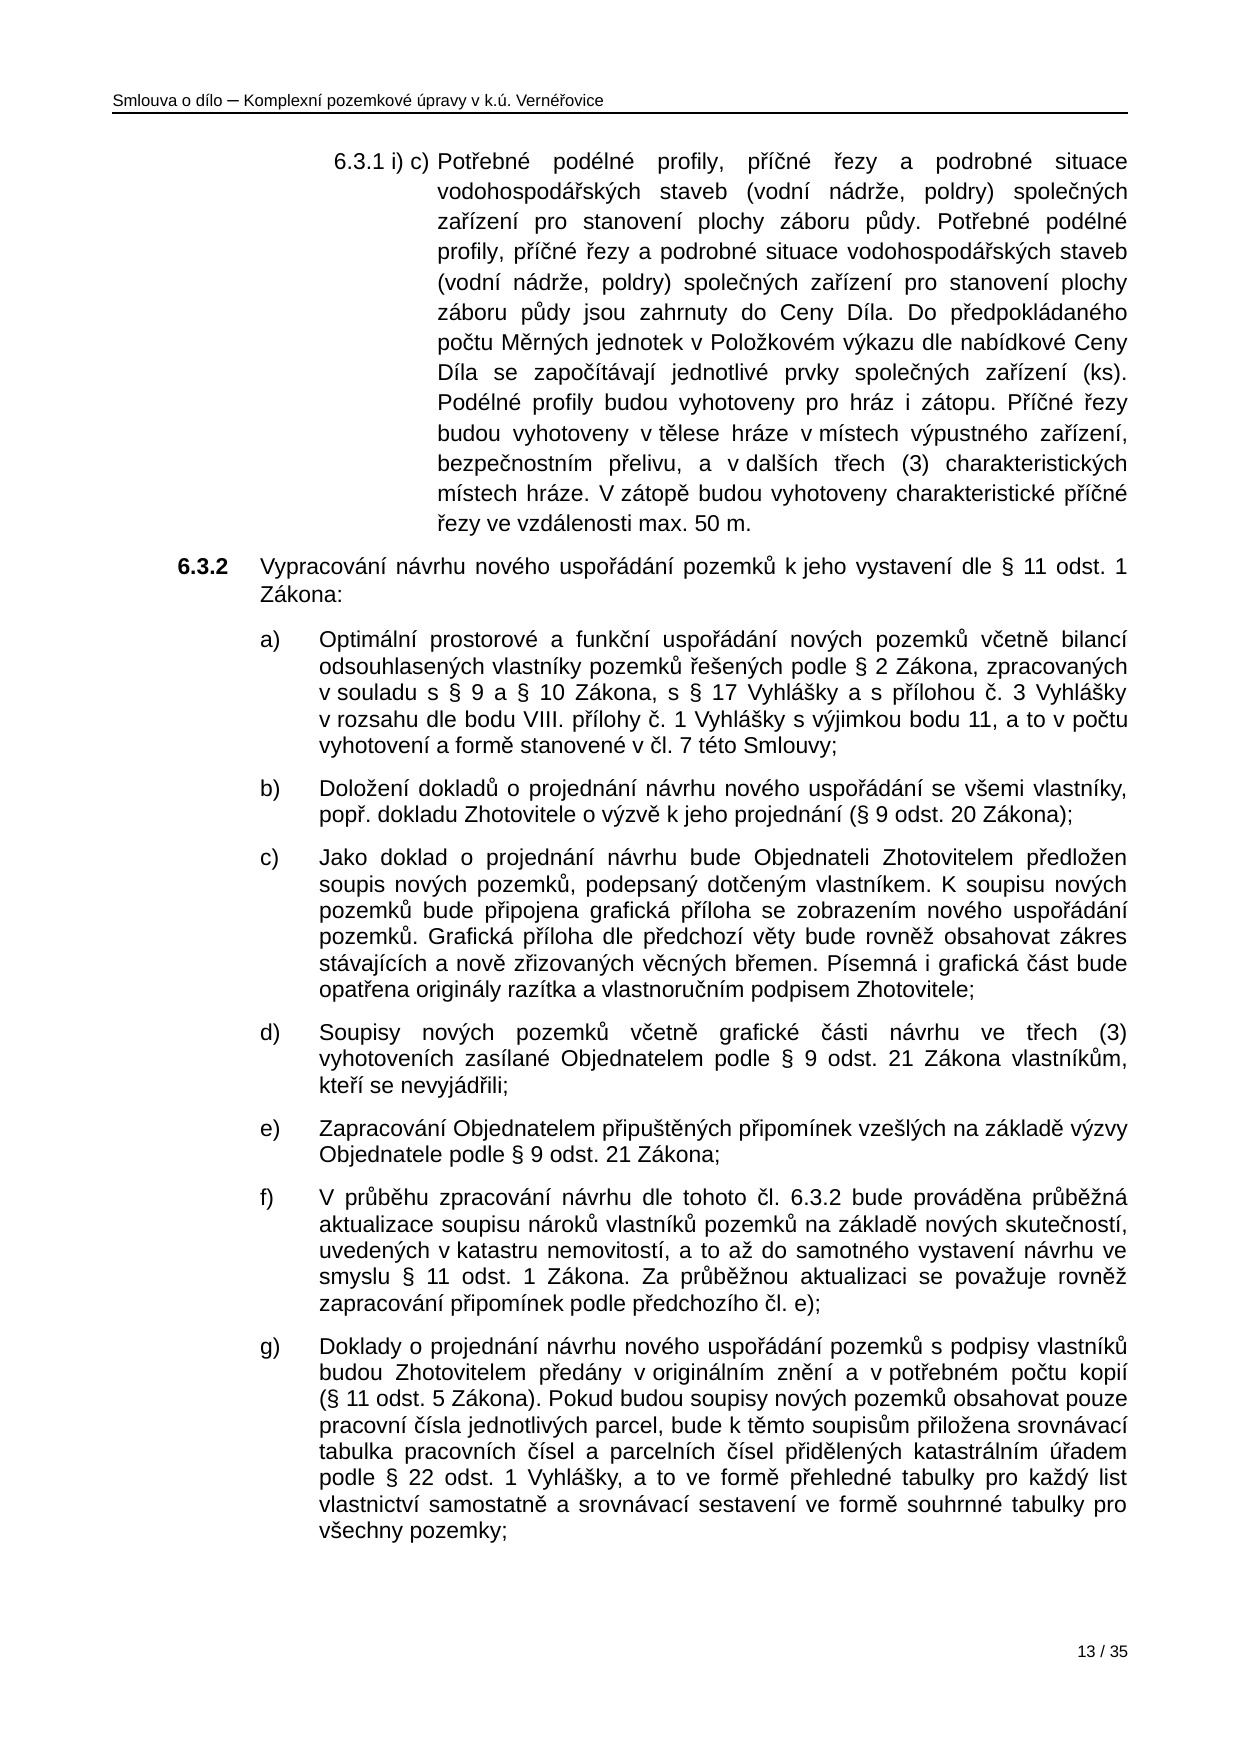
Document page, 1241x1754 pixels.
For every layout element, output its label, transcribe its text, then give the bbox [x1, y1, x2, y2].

list Zapracování Objednatelem připuštěných připomínek vzešlých na základě výzvy Objednatele podle § 9 odst. 21 Zákona; [260, 1115, 1128, 1167]
list Potřebné podélné profily, příčné řezy a podrobné situace vodohospodářských staveb (vodní nádrže, poldry) společných zařízení pro stanovení plochy záboru půdy. Potřebné podélné profily, příčné řezy a podrobné situace vodohospodářských staveb (vodní nádrže, poldry) společných zařízení pro stanovení plochy záboru půdy jsou zahrnuty do Ceny Díla. Do předpokládaného počtu Měrných jednotek v Položkovém výkazu dle nabídkové Ceny Díla se započítávají jednotlivé prvky společných zařízení (ks). Podélné profily budou vyhotoveny pro hráz i zátopu. Příčné řezy budou vyhotoveny v tělese hráze v místech výpustného zařízení, bezpečnostním přelivu, a v dalších třech (3) charakteristických místech hráze. V zátopě budou vyhotoveny charakteristické příčné řezy ve vzdálenosti max. 50 m. [334, 148, 1128, 537]
list Doklady o projednání návrhu nového uspořádání pozemků s podpisy vlastníků budou Zhotovitelem předány v originálním znění a v potřebném počtu kopií (§ 11 odst. 5 Zákona). Pokud budou soupisy nových pozemků obsahovat pouze pracovní čísla jednotlivých parcel, bude k těmto soupisům přiložena srovnávací tabulka pracovních čísel a parcelních čísel přidělených katastrálním úřadem podle § 22 odst. 1 Vyhlášky, a to ve formě přehledné tabulky pro každý list vlastnictví samostatně a srovnávací sestavení ve formě souhrnné tabulky pro všechny pozemky; [260, 1333, 1128, 1543]
list Soupisy nových pozemků včetně grafické části návrhu ve třech (3) vyhotoveních zasílané Objednatelem podle § 9 odst. 21 Zákona vlastníkům, kteří se nevyjádřili; [260, 1019, 1128, 1098]
list Jako doklad o projednání návrhu bude Objednateli Zhotovitelem předložen soupis nových pozemků, podepsaný dotčeným vlastníkem. K soupisu nových pozemků bude připojena grafická příloha se zobrazením nového uspořádání pozemků. Grafická příloha dle předchozí věty bude rovněž obsahovat zákres stávajících a nově zřizovaných věcných břemen. Písemná i grafická část bude opatřena originály razítka a vlastnoručním podpisem Zhotovitele; [260, 844, 1128, 1002]
list Optimální prostorové a funkční uspořádání nových pozemků včetně bilancí odsouhlasených vlastníky pozemků řešených podle § 2 Zákona, zpracovaných v souladu s § 9 a § 10 Zákona, s § 17 Vyhlášky a s přílohou č. 3 Vyhlášky v rozsahu dle bodu VIII. přílohy č. 1 Vyhlášky s výjimkou bodu 11, a to v počtu vyhotovení a formě stanovené v čl. 7 této Smlouvy; [260, 626, 1128, 758]
list V průběhu zpracování návrhu dle tohoto čl. 6.3.2 bude prováděna průběžná aktualizace soupisu nároků vlastníků pozemků na základě nových skutečností, uvedených v katastru nemovitostí, a to až do samotného vystavení návrhu ve smyslu § 11 odst. 1 Zákona. Za průběžnou aktualizaci se považuje rovněž zapracování připomínek podle předchozího čl. e); [260, 1184, 1128, 1316]
text Vypracování návrhu nového uspořádání pozemků k jeho vystavení dle § 11 odst. 1 Zákona: [177, 553, 1128, 608]
list Doložení dokladů o projednání návrhu nového uspořádání se všemi vlastníky, popř. dokladu Zhotovitele o výzvě k jeho projednání (§ 9 odst. 20 Zákona); [260, 775, 1128, 828]
